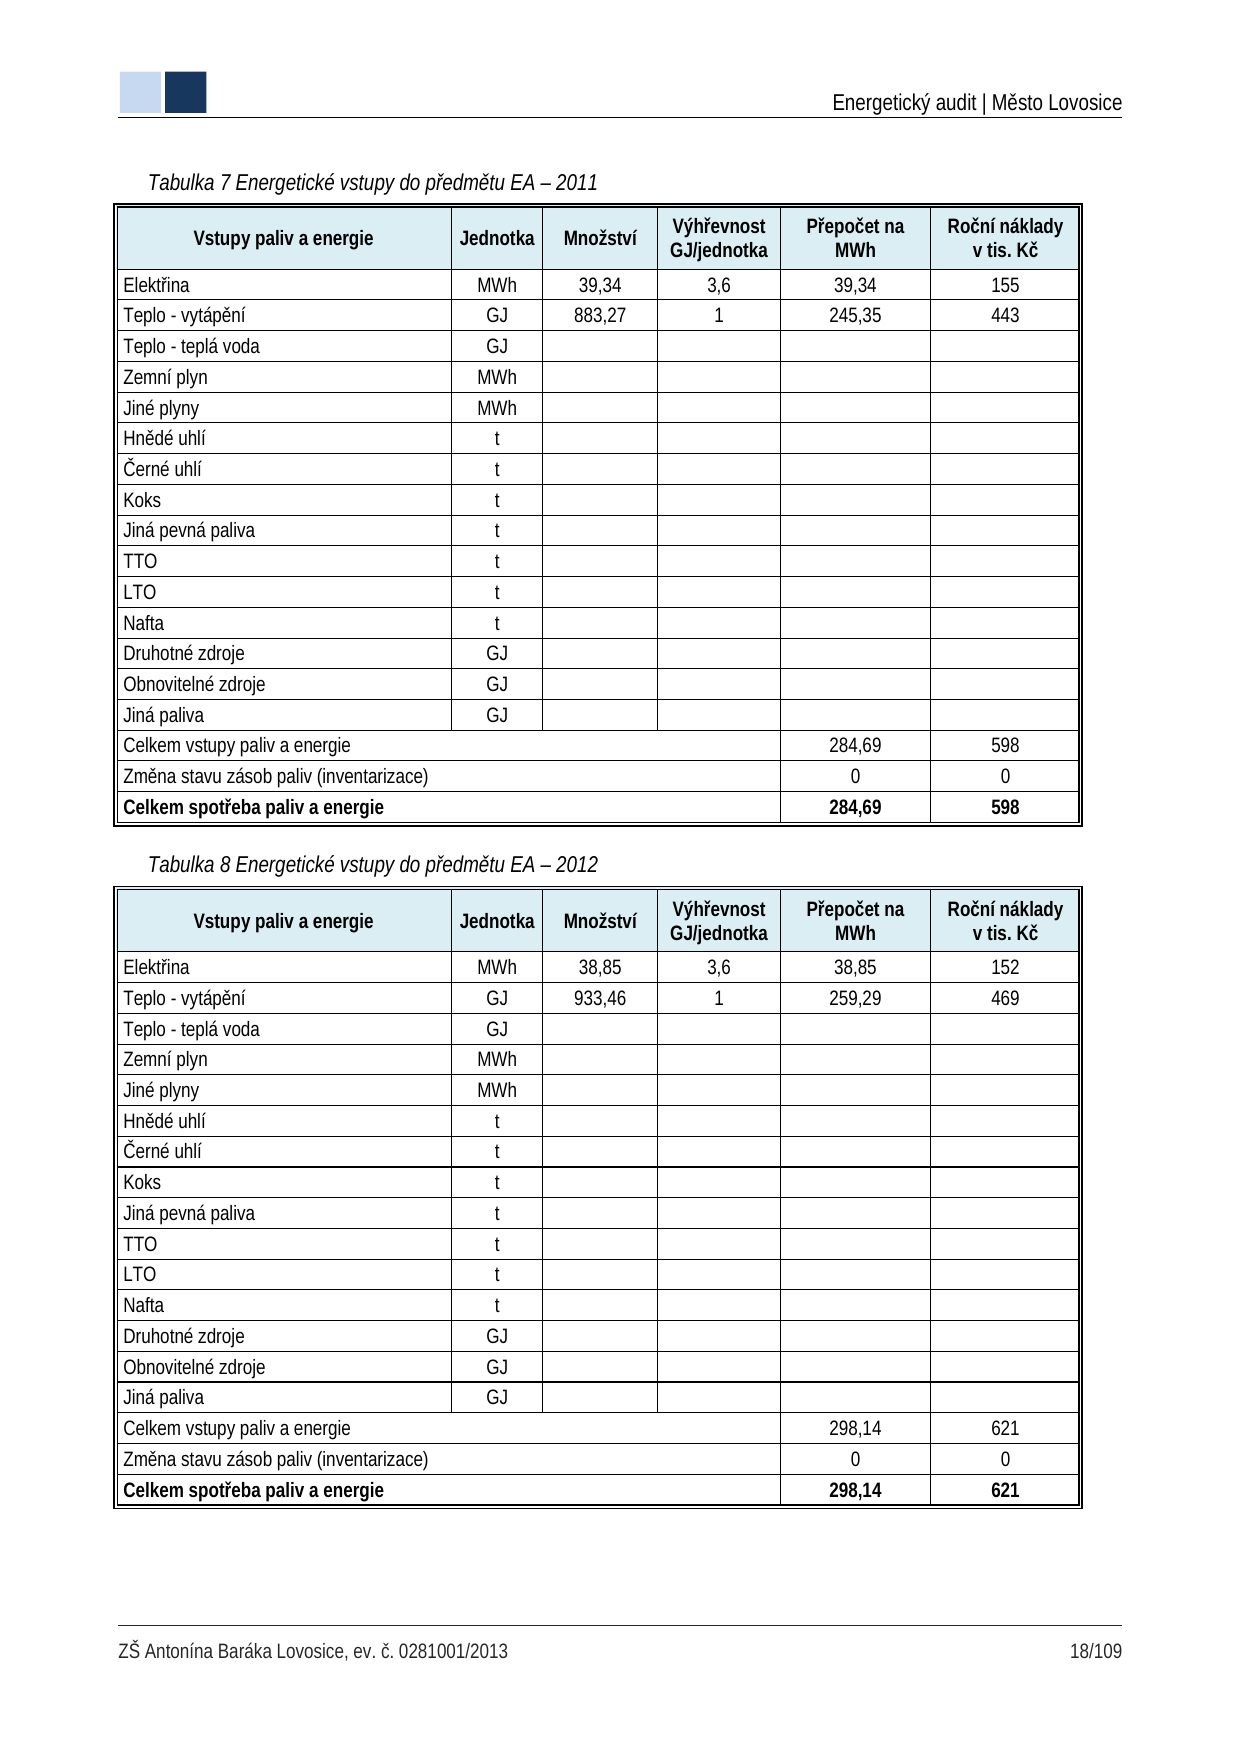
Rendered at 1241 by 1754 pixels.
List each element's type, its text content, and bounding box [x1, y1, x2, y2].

table_cell MWh [452, 362, 542, 392]
table_cell [658, 577, 780, 607]
table_cell [543, 1168, 657, 1197]
table_cell [781, 1168, 930, 1197]
table_cell t [452, 423, 542, 453]
table_cell [781, 546, 930, 576]
table_cell [543, 362, 657, 392]
table_header Výhřevnost GJ/jednotka [658, 208, 780, 269]
table_cell t [452, 1137, 542, 1166]
table_cell 469 [931, 983, 1078, 1013]
table_cell Elektřina [118, 270, 451, 299]
table_cell [543, 608, 657, 637]
table_cell [543, 1229, 657, 1258]
table_cell [658, 331, 780, 361]
table_cell [931, 1352, 1078, 1381]
table_cell Druhotné zdroje [118, 639, 451, 668]
table_cell Teplo - vytápění [118, 300, 451, 330]
table_cell 883,27 [543, 300, 657, 330]
table_cell [931, 423, 1078, 453]
table_cell GJ [452, 639, 542, 668]
table_cell [543, 546, 657, 576]
table_cell t [452, 1198, 542, 1228]
table_cell t [452, 1168, 542, 1197]
table_cell GJ [452, 700, 542, 729]
table_cell [931, 1290, 1078, 1320]
table_cell [781, 454, 930, 484]
table_cell [781, 577, 930, 607]
table_cell Celkem spotřeba paliv a energie [118, 1475, 780, 1504]
table_cell 38,85 [781, 952, 930, 982]
table_cell [781, 423, 930, 453]
table_cell GJ [452, 1352, 542, 1381]
table_cell [658, 1106, 780, 1136]
table_cell [658, 1014, 780, 1043]
table_cell Koks [118, 485, 451, 514]
table_cell t [452, 1229, 542, 1258]
table_cell [658, 669, 780, 699]
table_cell 0 [781, 1444, 930, 1474]
table_cell [543, 1260, 657, 1289]
table_header Jednotka [452, 208, 542, 269]
table_cell [658, 1290, 780, 1320]
table_cell Obnovitelné zdroje [118, 669, 451, 699]
table_cell [781, 362, 930, 392]
table_cell [658, 1075, 780, 1105]
table_cell Celkem spotřeba paliv a energie [118, 792, 780, 822]
table_cell [931, 454, 1078, 484]
table_cell 621 [931, 1475, 1078, 1504]
table_cell [931, 1075, 1078, 1105]
table_cell [931, 1229, 1078, 1258]
table_cell 298,14 [781, 1475, 930, 1504]
table_cell Teplo - teplá voda [118, 331, 451, 361]
table_cell [543, 331, 657, 361]
table_cell Obnovitelné zdroje [118, 1352, 451, 1381]
table_cell [543, 454, 657, 484]
table_cell [931, 485, 1078, 514]
table_cell Černé uhlí [118, 454, 451, 484]
table_cell Elektřina [118, 952, 451, 982]
table_cell [543, 1075, 657, 1105]
table_cell 3,6 [658, 952, 780, 982]
table_cell [931, 1106, 1078, 1136]
table_cell [543, 393, 657, 422]
table_cell [658, 546, 780, 576]
table_cell [781, 485, 930, 514]
table_cell Změna stavu zásob paliv (inventarizace) [118, 761, 780, 791]
table_cell t [452, 1106, 542, 1136]
table_cell MWh [452, 393, 542, 422]
table_cell GJ [452, 331, 542, 361]
table_cell [781, 1290, 930, 1320]
table_cell 298,14 [781, 1413, 930, 1443]
table_cell t [452, 1260, 542, 1289]
table_cell 38,85 [543, 952, 657, 982]
table_cell [543, 669, 657, 699]
table_cell [781, 1045, 930, 1074]
table_header Přepočet na MWh [781, 208, 930, 269]
table_cell [931, 516, 1078, 545]
table_cell Změna stavu zásob paliv (inventarizace) [118, 1444, 780, 1474]
table_cell [543, 1383, 657, 1412]
table_cell [543, 1352, 657, 1381]
table_cell LTO [118, 1260, 451, 1289]
table_cell [781, 669, 930, 699]
table_cell 155 [931, 270, 1078, 299]
table_cell [781, 331, 930, 361]
table_cell Jiná paliva [118, 700, 451, 729]
table_cell [658, 1260, 780, 1289]
table_header Roční náklady v tis. Kč [931, 890, 1078, 951]
table_cell 245,35 [781, 300, 930, 330]
table_cell 3,6 [658, 270, 780, 299]
table_cell [658, 393, 780, 422]
table_cell [658, 1229, 780, 1258]
table_cell Jiná paliva [118, 1383, 451, 1412]
table_cell [781, 1321, 930, 1351]
table_cell t [452, 516, 542, 545]
table_cell Nafta [118, 1290, 451, 1320]
table_cell [543, 1106, 657, 1136]
table_cell 598 [931, 731, 1078, 760]
table_cell Jiné plyny [118, 393, 451, 422]
table_cell [931, 362, 1078, 392]
table_cell [781, 1383, 930, 1412]
table_cell [781, 1075, 930, 1105]
table_cell [781, 1014, 930, 1043]
table_header Přepočet na MWh [781, 890, 930, 951]
table_cell [931, 608, 1078, 637]
table_cell MWh [452, 1075, 542, 1105]
table_cell [931, 546, 1078, 576]
table_cell [931, 1321, 1078, 1351]
table_cell [781, 1106, 930, 1136]
table_cell Druhotné zdroje [118, 1321, 451, 1351]
table_cell Hnědé uhlí [118, 423, 451, 453]
table_cell [931, 331, 1078, 361]
table_cell [931, 1137, 1078, 1166]
table_cell [781, 1229, 930, 1258]
table_cell t [452, 546, 542, 576]
table_cell 39,34 [781, 270, 930, 299]
table_cell [543, 1137, 657, 1166]
table_header Množství [543, 208, 657, 269]
table_cell 284,69 [781, 792, 930, 822]
table_cell [781, 1198, 930, 1228]
table_cell MWh [452, 1045, 542, 1074]
table_cell [658, 700, 780, 729]
table_cell 598 [931, 792, 1078, 822]
table_cell [781, 393, 930, 422]
table_cell [931, 1014, 1078, 1043]
table_cell Celkem vstupy paliv a energie [118, 1413, 780, 1443]
table_cell 0 [931, 761, 1078, 791]
table_cell Černé uhlí [118, 1137, 451, 1166]
table_cell Celkem vstupy paliv a energie [118, 731, 780, 760]
table_cell [658, 608, 780, 637]
table_header Množství [543, 890, 657, 951]
table_cell 443 [931, 300, 1078, 330]
table_cell [931, 700, 1078, 729]
table_cell 39,34 [543, 270, 657, 299]
table_cell [931, 393, 1078, 422]
table_cell Koks [118, 1168, 451, 1197]
table_cell [658, 639, 780, 668]
table_cell [543, 577, 657, 607]
table_cell [543, 1198, 657, 1228]
table_cell [543, 639, 657, 668]
table_cell Jiná pevná paliva [118, 516, 451, 545]
table_cell Jiná pevná paliva [118, 1198, 451, 1228]
table_cell [931, 1045, 1078, 1074]
table_cell [543, 1321, 657, 1351]
table_cell [658, 454, 780, 484]
table_cell [658, 423, 780, 453]
table_cell [931, 1260, 1078, 1289]
table_cell GJ [452, 1014, 542, 1043]
table_cell t [452, 485, 542, 514]
table_cell Hnědé uhlí [118, 1106, 451, 1136]
table_cell [658, 1321, 780, 1351]
table_header Vstupy paliv a energie [118, 890, 451, 951]
table_cell 259,29 [781, 983, 930, 1013]
table_cell [658, 1045, 780, 1074]
table_cell [781, 639, 930, 668]
table_cell [543, 700, 657, 729]
table_cell Teplo - teplá voda [118, 1014, 451, 1043]
table_cell [931, 1168, 1078, 1197]
table_cell Nafta [118, 608, 451, 637]
table_cell [658, 516, 780, 545]
table_cell GJ [452, 983, 542, 1013]
table_header Vstupy paliv a energie [118, 208, 451, 269]
table_cell [931, 639, 1078, 668]
table_cell TTO [118, 1229, 451, 1258]
table_cell t [452, 454, 542, 484]
table_cell MWh [452, 952, 542, 982]
table_cell [658, 1198, 780, 1228]
table_cell 0 [931, 1444, 1078, 1474]
table_cell [781, 700, 930, 729]
table_cell GJ [452, 1383, 542, 1412]
table_cell 0 [781, 761, 930, 791]
table_cell [543, 1290, 657, 1320]
table_header Jednotka [452, 890, 542, 951]
table_cell Teplo - vytápění [118, 983, 451, 1013]
table_cell Jiné plyny [118, 1075, 451, 1105]
table_header Roční náklady v tis. Kč [931, 208, 1078, 269]
table_cell t [452, 577, 542, 607]
table_cell 152 [931, 952, 1078, 982]
table_cell [781, 1137, 930, 1166]
table_cell [543, 485, 657, 514]
table_cell Zemní plyn [118, 1045, 451, 1074]
table_cell [658, 485, 780, 514]
table_cell 1 [658, 300, 780, 330]
table_cell [543, 1014, 657, 1043]
table_cell [931, 669, 1078, 699]
table_cell [658, 1168, 780, 1197]
table_cell GJ [452, 1321, 542, 1351]
table_cell [781, 516, 930, 545]
table_cell [931, 1383, 1078, 1412]
table_cell 284,69 [781, 731, 930, 760]
table_cell [543, 1045, 657, 1074]
table_cell [931, 577, 1078, 607]
table_cell MWh [452, 270, 542, 299]
table_cell t [452, 608, 542, 637]
table_cell [931, 1198, 1078, 1228]
table_cell [658, 1137, 780, 1166]
table_cell [781, 1352, 930, 1381]
table_cell [781, 1260, 930, 1289]
table_cell [658, 1383, 780, 1412]
table_cell t [452, 1290, 542, 1320]
table_cell [781, 608, 930, 637]
table_cell Zemní plyn [118, 362, 451, 392]
table_cell 621 [931, 1413, 1078, 1443]
table_cell [543, 516, 657, 545]
table_cell 933,46 [543, 983, 657, 1013]
table_cell LTO [118, 577, 451, 607]
table_cell [658, 1352, 780, 1381]
table_cell GJ [452, 300, 542, 330]
table_cell [658, 362, 780, 392]
table_header Výhřevnost GJ/jednotka [658, 890, 780, 951]
table_cell GJ [452, 669, 542, 699]
table_cell [543, 423, 657, 453]
table_cell 1 [658, 983, 780, 1013]
table_cell TTO [118, 546, 451, 576]
